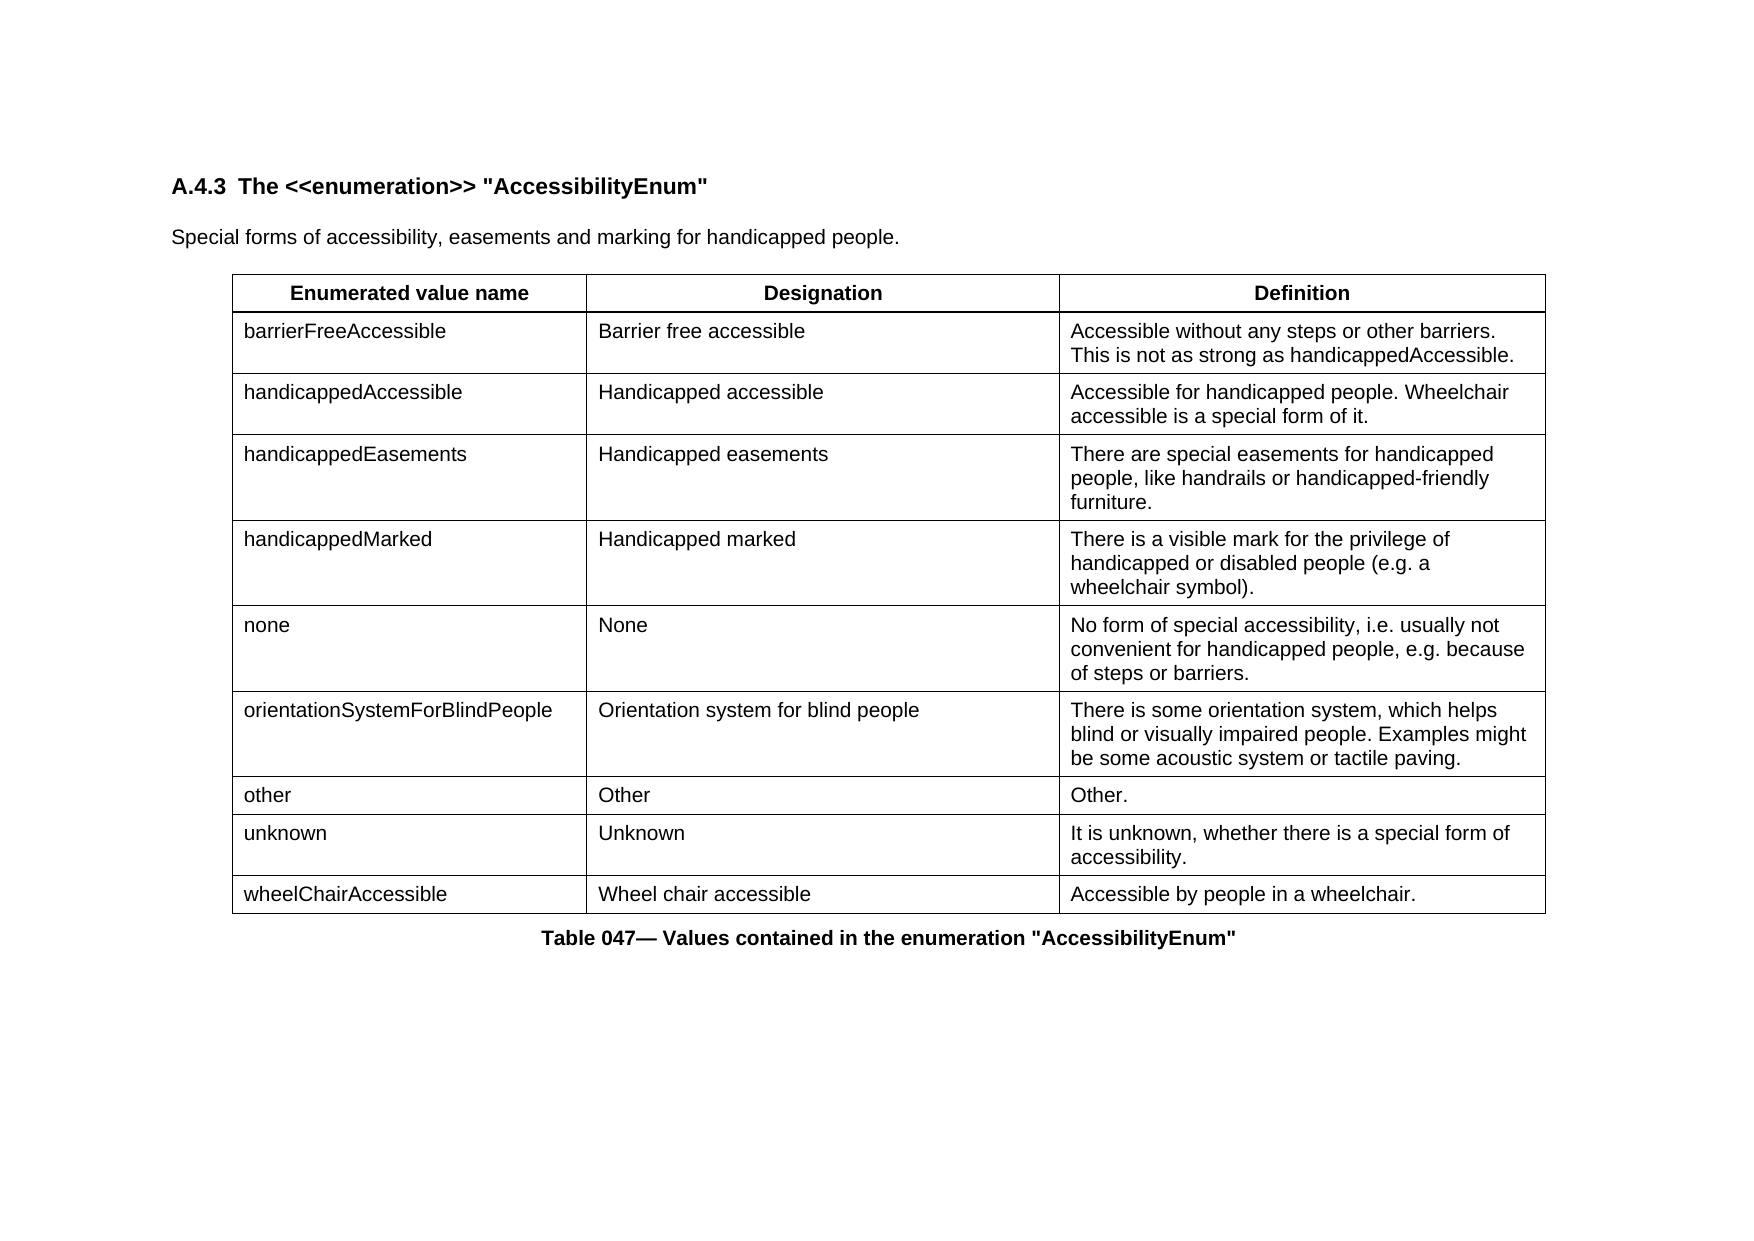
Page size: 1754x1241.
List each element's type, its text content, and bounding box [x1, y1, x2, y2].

text The <<enumeration>> "AccessibilityEnum" [171, 174, 1606, 200]
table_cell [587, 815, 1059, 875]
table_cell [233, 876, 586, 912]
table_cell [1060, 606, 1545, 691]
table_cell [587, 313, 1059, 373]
text Special forms of accessibility, easements and marking for handicapped people. [171, 225, 1606, 249]
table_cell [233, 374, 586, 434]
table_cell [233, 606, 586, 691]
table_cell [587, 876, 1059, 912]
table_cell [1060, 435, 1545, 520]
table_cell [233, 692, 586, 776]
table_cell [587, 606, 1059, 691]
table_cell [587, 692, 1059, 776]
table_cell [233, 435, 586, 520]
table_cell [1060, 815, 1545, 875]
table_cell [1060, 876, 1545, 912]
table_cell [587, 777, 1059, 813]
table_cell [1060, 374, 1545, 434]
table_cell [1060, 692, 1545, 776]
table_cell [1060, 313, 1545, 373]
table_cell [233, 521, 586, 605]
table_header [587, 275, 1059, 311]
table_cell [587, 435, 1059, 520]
title Table 47— Values contained in the enumeration "AccessibilityEnum" [171, 926, 1606, 950]
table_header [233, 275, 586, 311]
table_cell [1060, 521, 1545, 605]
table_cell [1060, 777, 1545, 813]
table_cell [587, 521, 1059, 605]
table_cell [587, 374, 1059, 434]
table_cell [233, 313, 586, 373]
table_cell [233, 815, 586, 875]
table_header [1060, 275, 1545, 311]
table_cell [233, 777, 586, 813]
